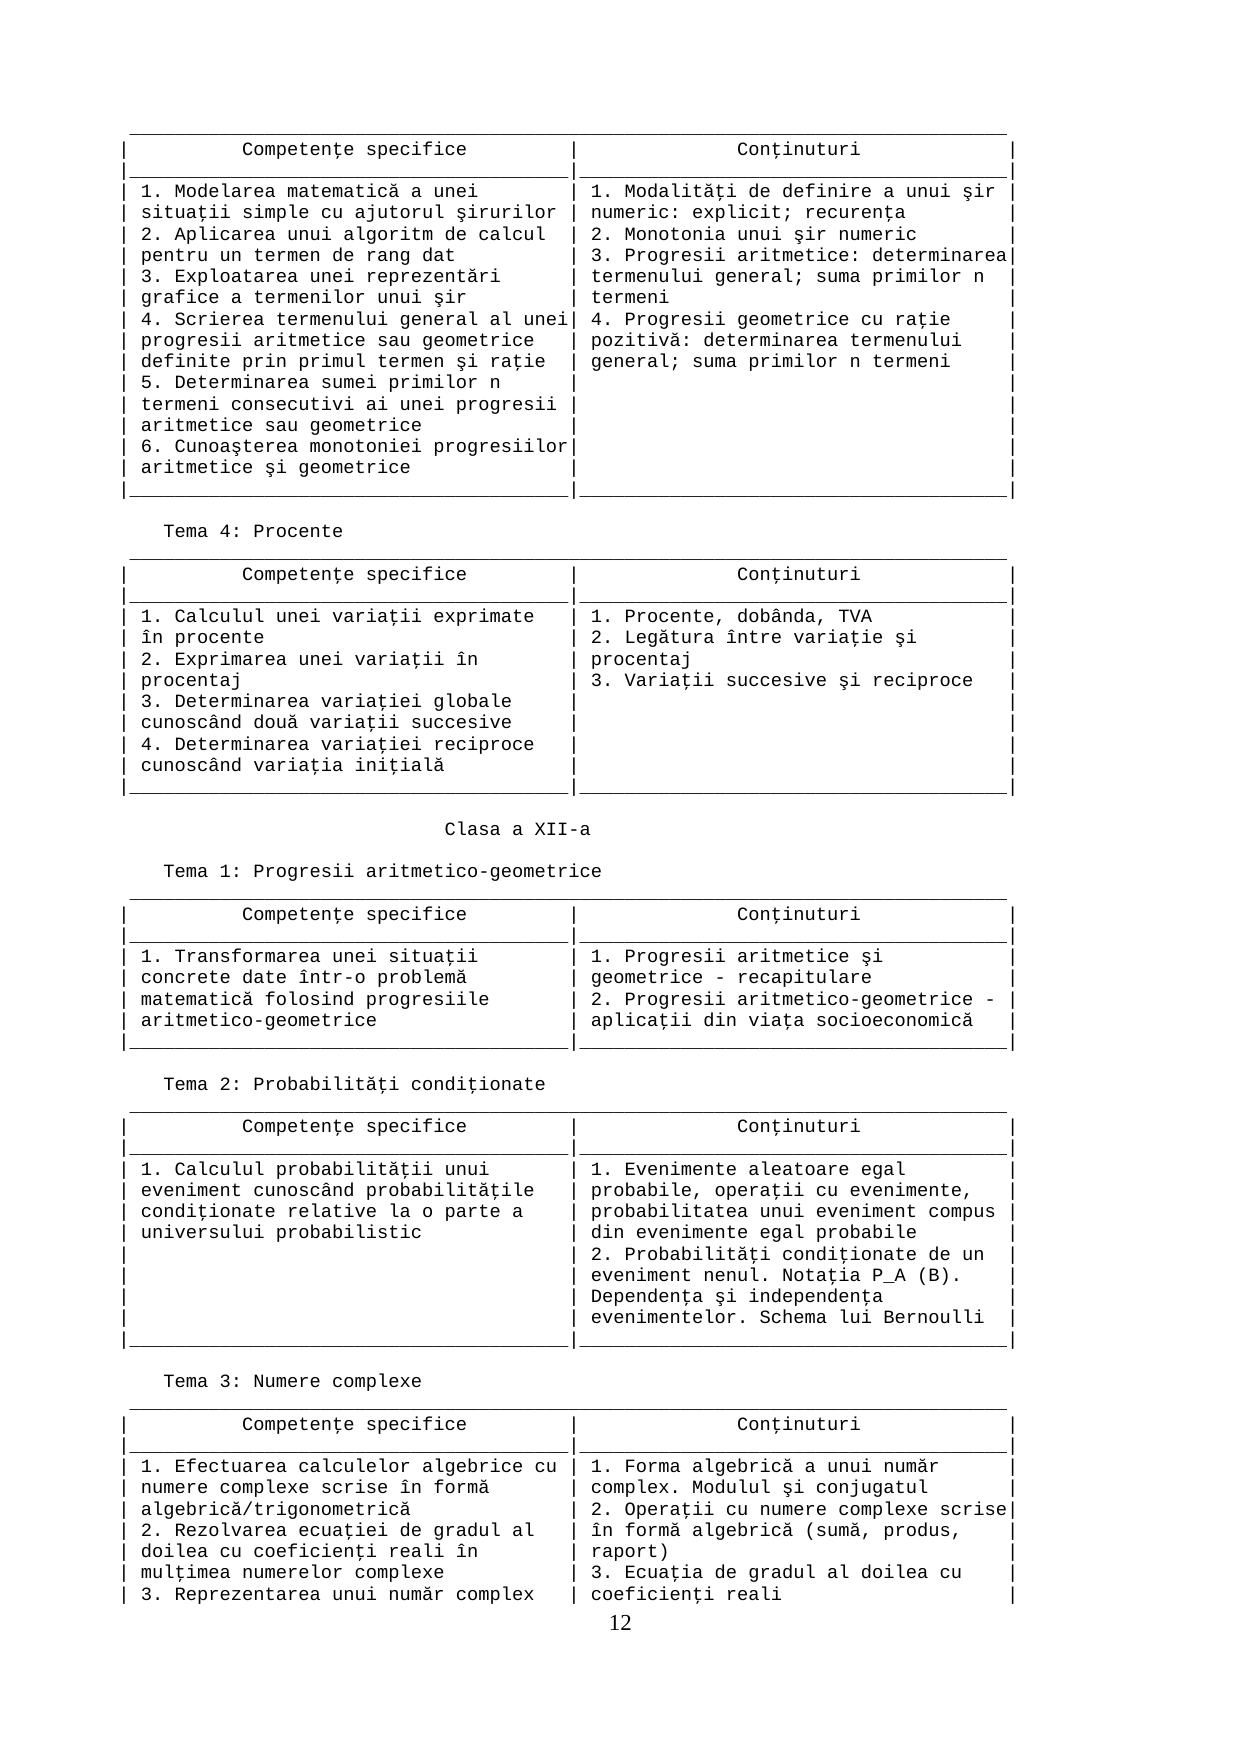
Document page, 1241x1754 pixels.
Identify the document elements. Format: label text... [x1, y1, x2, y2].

text | 4. Scrierea termenului general al unei| 4. Progresii geometrice cu raţie | [118, 309, 1122, 331]
text Clasa a XII-a [118, 819, 1122, 841]
text | concrete date într-o problemă | geometrice - recapitulare | [118, 968, 1122, 989]
text |_______________________________________|______________________________________| [118, 1436, 1122, 1457]
text | 3. Reprezentarea unui număr complex | coeficienţi reali | [118, 1584, 1122, 1606]
text | condiţionate relative la o parte a | probabilitatea unui eveniment compus | [118, 1202, 1122, 1223]
text | aritmetico-geometrice | aplicaţii din viaţa socioeconomică | [118, 1011, 1122, 1032]
text Tema 4: Procente [118, 522, 1122, 543]
text | pentru un termen de rang dat | 3. Progresii aritmetice: determinarea| [118, 246, 1122, 267]
text | cunoscând variaţia iniţială | | [118, 756, 1122, 777]
text Tema 3: Numere complexe [118, 1372, 1122, 1393]
text |_______________________________________|______________________________________| [118, 586, 1122, 607]
text ______________________________________________________________________________ [118, 118, 1122, 139]
text | aritmetice şi geometrice | | [118, 458, 1122, 479]
text |_______________________________________|______________________________________| [118, 926, 1122, 947]
text | 4. Determinarea variaţiei reciproce | | [118, 734, 1122, 756]
text | Competenţe specifice | Conţinuturi | [118, 139, 1122, 161]
text | | evenimentelor. Schema lui Bernoulli | [118, 1308, 1122, 1329]
text |_______________________________________|______________________________________| [118, 1138, 1122, 1159]
text | 2. Exprimarea unei variaţii în | procentaj | [118, 649, 1122, 671]
text | cunoscând două variaţii succesive | | [118, 713, 1122, 734]
text | 3. Determinarea variaţiei globale | | [118, 692, 1122, 713]
text | Competenţe specifice | Conţinuturi | [118, 564, 1122, 586]
text |_______________________________________|______________________________________| [118, 1329, 1122, 1351]
text | | Dependenţa şi independenţa | [118, 1287, 1122, 1308]
text | în procente | 2. Legătura între variaţie şi | [118, 628, 1122, 649]
text | doilea cu coeficienţi reali în | raport) | [118, 1542, 1122, 1563]
text | termeni consecutivi ai unei progresii | | [118, 394, 1122, 416]
text ______________________________________________________________________________ [118, 543, 1122, 564]
text | situaţii simple cu ajutorul şirurilor | numeric: explicit; recurenţa | [118, 203, 1122, 224]
text | 1. Calculul unei variaţii exprimate | 1. Procente, dobânda, TVA | [118, 607, 1122, 628]
text | universului probabilistic | din evenimente egal probabile | [118, 1223, 1122, 1244]
text Tema 1: Progresii aritmetico-geometrice [118, 862, 1122, 883]
text | 1. Efectuarea calculelor algebrice cu | 1. Forma algebrică a unui număr | [118, 1457, 1122, 1478]
text | 1. Modelarea matematică a unei | 1. Modalităţi de definire a unui şir | [118, 182, 1122, 203]
text | | 2. Probabilităţi condiţionate de un | [118, 1244, 1122, 1266]
text ______________________________________________________________________________ [118, 1096, 1122, 1117]
text | Competenţe specifice | Conţinuturi | [118, 1117, 1122, 1138]
text | | eveniment nenul. Notaţia P_A (B). | [118, 1266, 1122, 1287]
text | eveniment cunoscând probabilităţile | probabile, operaţii cu evenimente, | [118, 1181, 1122, 1202]
text | definite prin primul termen şi raţie | general; suma primilor n termeni | [118, 352, 1122, 373]
text Tema 2: Probabilităţi condiţionate [118, 1074, 1122, 1096]
text | aritmetice sau geometrice | | [118, 416, 1122, 437]
text | matematică folosind progresiile | 2. Progresii aritmetico-geometrice - | [118, 989, 1122, 1011]
text | Competenţe specifice | Conţinuturi | [118, 1414, 1122, 1436]
text | 6. Cunoaşterea monotoniei progresiilor| | [118, 437, 1122, 458]
text | numere complexe scrise în formă | complex. Modulul şi conjugatul | [118, 1478, 1122, 1499]
text | procentaj | 3. Variaţii succesive şi reciproce | [118, 671, 1122, 692]
text | Competenţe specifice | Conţinuturi | [118, 904, 1122, 926]
text | algebrică/trigonometrică | 2. Operaţii cu numere complexe scrise| [118, 1499, 1122, 1521]
text | mulţimea numerelor complexe | 3. Ecuaţia de gradul al doilea cu | [118, 1563, 1122, 1584]
text ______________________________________________________________________________ [118, 883, 1122, 904]
text |_______________________________________|______________________________________| [118, 1032, 1122, 1053]
text ______________________________________________________________________________ [118, 1393, 1122, 1414]
text | 1. Calculul probabilităţii unui | 1. Evenimente aleatoare egal | [118, 1159, 1122, 1181]
text | 2. Aplicarea unui algoritm de calcul | 2. Monotonia unui şir numeric | [118, 224, 1122, 246]
text | grafice a termenilor unui şir | termeni | [118, 288, 1122, 309]
text | progresii aritmetice sau geometrice | pozitivă: determinarea termenului | [118, 331, 1122, 352]
text | 1. Transformarea unei situaţii | 1. Progresii aritmetice şi | [118, 947, 1122, 968]
text | 5. Determinarea sumei primilor n | | [118, 373, 1122, 394]
text | 2. Rezolvarea ecuaţiei de gradul al | în formă algebrică (sumă, produs, | [118, 1521, 1122, 1542]
text | 3. Exploatarea unei reprezentări | termenului general; suma primilor n | [118, 267, 1122, 288]
text |_______________________________________|______________________________________| [118, 777, 1122, 798]
text |_______________________________________|______________________________________| [118, 479, 1122, 501]
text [118, 161, 1122, 182]
